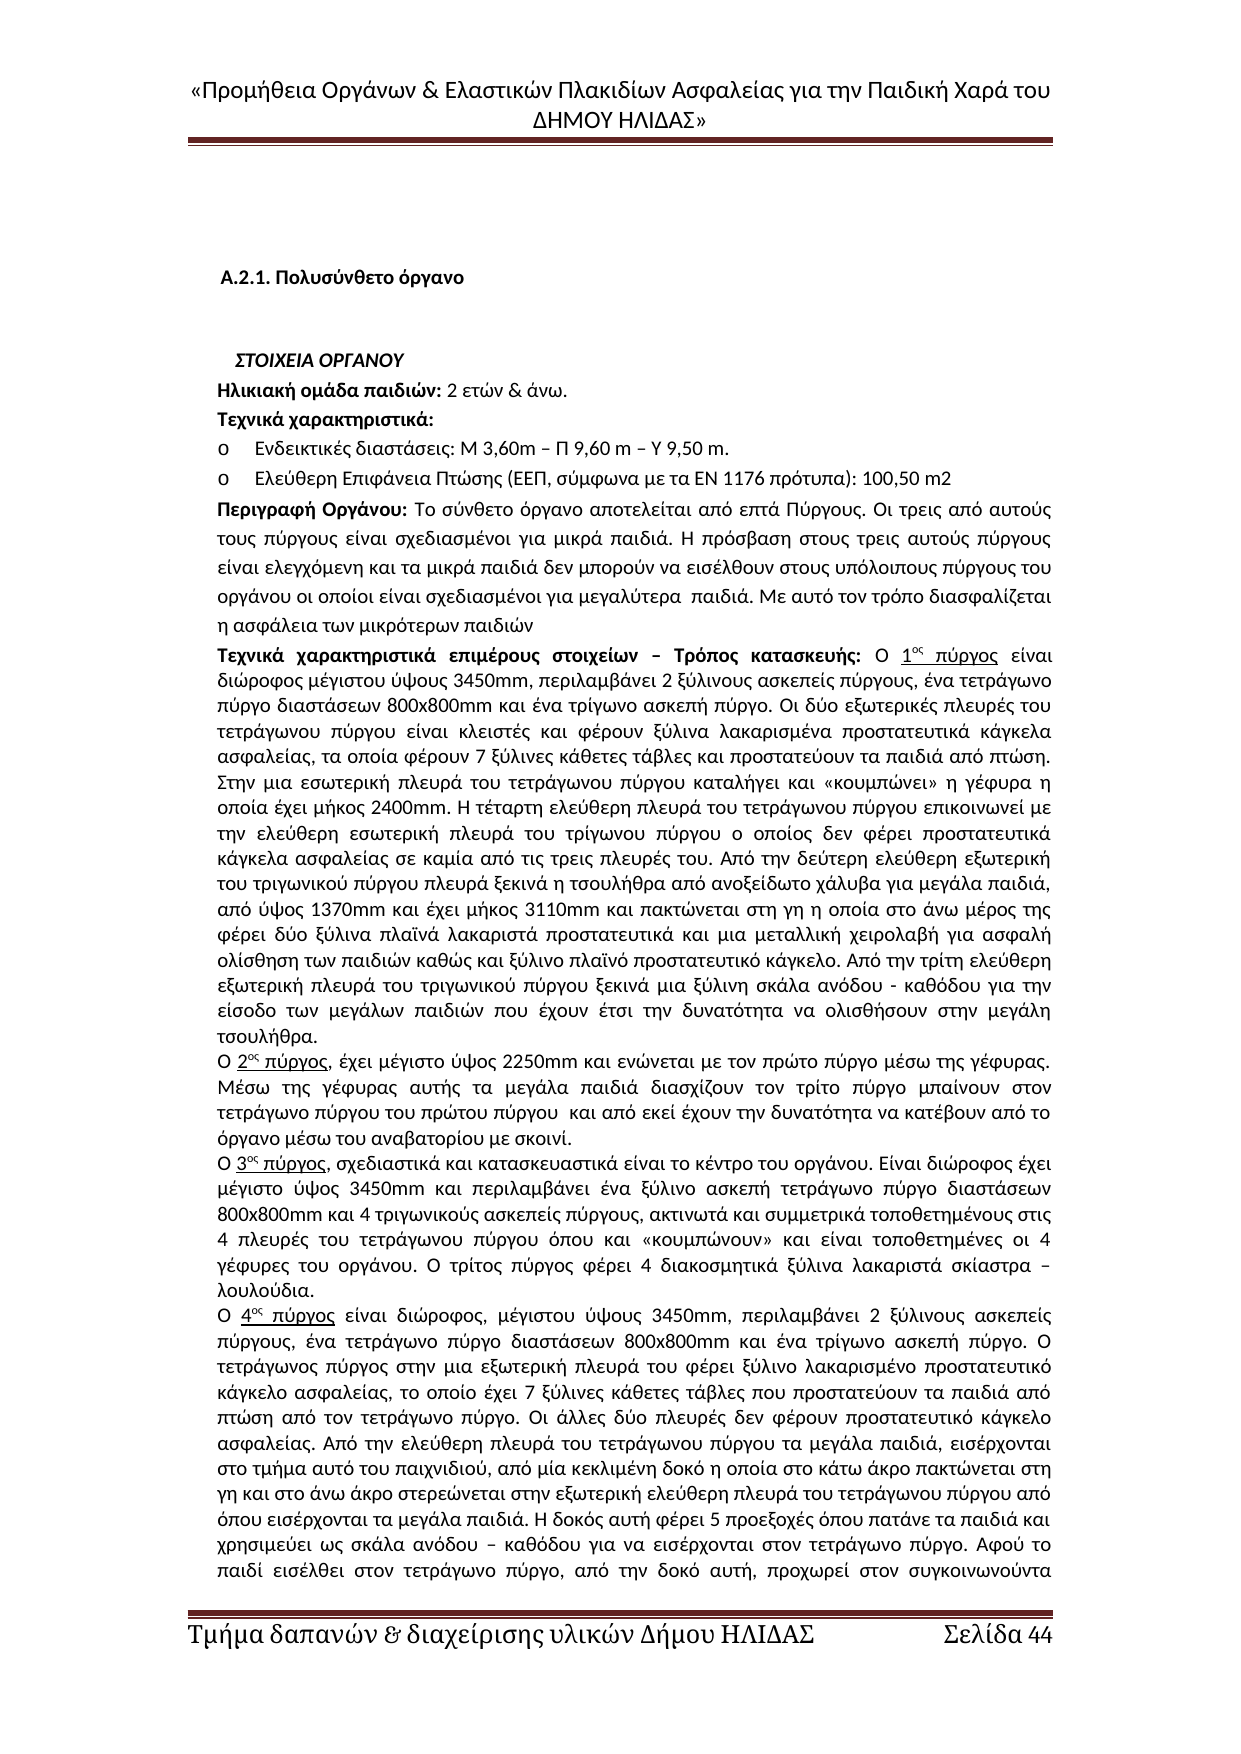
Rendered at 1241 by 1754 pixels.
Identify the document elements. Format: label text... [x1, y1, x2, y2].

text Τεχνικά χαρακτηριστικά επιμέρους στοιχείων – Τρόπος κατασκευής: Ο 1ος πύργος είναι διώροφος μέγιστου ύψους 3450mm, περιλαμβάνει 2 ξύλινους ασκεπείς πύργους, ένα τετράγωνο πύργο διαστάσεων 800x800mm και ένα τρίγωνο ασκεπή πύργο. Οι δύο εξωτερικές πλευρές του τετράγωνου πύργου είναι κλειστές και φέρουν ξύλινα λακαρισμένα προστατευτικά κάγκελα ασφαλείας, τα οποία φέρουν 7 ξύλινες κάθετες τάβλες και προστατεύουν τα παιδιά από πτώση. Στην μια εσωτερική πλευρά του τετράγωνου πύργου καταλήγει και «κουμπώνει» η γέφυρα η οποία έχει μήκος 2400mm. Η τέταρτη ελεύθερη πλευρά του τετράγωνου πύργου επικοινωνεί με την ελεύθερη εσωτερική πλευρά του τρίγωνου πύργου ο οποίος δεν φέρει προστατευτικά κάγκελα ασφαλείας σε καμία από τις τρεις πλευρές του. Από την δεύτερη ελεύθερη εξωτερική του τριγωνικού πύργου πλευρά ξεκινά η τσουλήθρα από ανοξείδωτο χάλυβα για μεγάλα παιδιά, από ύψος 1370mm και έχει μήκος 3110mm και πακτώνεται στη γη η οποία στο άνω μέρος της φέρει δύο ξύλινα πλαϊνά λακαριστά προστατευτικά και μια μεταλλική χειρολαβή για ασφαλή ολίσθηση των παιδιών καθώς και ξύλινο πλαϊνό προστατευτικό κάγκελο. Από την τρίτη ελεύθερη εξωτερική πλευρά του τριγωνικού πύργου ξεκινά μια ξύλινη σκάλα ανόδου - καθόδου για την είσοδο των μεγάλων παιδιών που έχουν έτσι την δυνατότητα να ολισθήσουν στην μεγάλη τσουλήθρα. [217, 642, 1053, 1048]
text Ο 2ος πύργος, έχει μέγιστο ύψος 2250mm και ενώνεται με τον πρώτο πύργο μέσω της γέφυρας. Μέσω της γέφυρας αυτής τα μεγάλα παιδιά διασχίζουν τον τρίτο πύργο μπαίνουν στον τετράγωνο πύργου του πρώτου πύργου και από εκεί έχουν την δυνατότητα να κατέβουν από το όργανο μέσω του αναβατορίου με σκοινί. [217, 1048, 1053, 1150]
text Ηλικιακή ομάδα παιδιών: 2 ετών & άνω. [217, 377, 1053, 402]
list Ελεύθερη Επιφάνεια Πτώσης (ΕΕΠ, σύμφωνα με τα ΕΝ 1176 πρότυπα): 100,50 m2 [217, 466, 1053, 492]
text Περιγραφή Οργάνου: Το σύνθετο όργανο αποτελείται από επτά Πύργους. Οι τρεις από αυτούς τους πύργους είναι σχεδιασμένοι για μικρά παιδιά. Η πρόσβαση στους τρεις αυτούς πύργους είναι ελεγχόμενη και τα μικρά παιδιά δεν μπορούν να εισέλθουν στους υπόλοιπους πύργους του οργάνου οι οποίοι είναι σχεδιασμένοι για μεγαλύτερα παιδιά. Με αυτό τον τρόπο διασφαλίζεται η ασφάλεια των μικρότερων παιδιών [217, 496, 1053, 638]
subtitle A.2.1. Πολυσύνθετο όργανο [187, 264, 1053, 290]
text ΣΤΟΙΧΕΙΑ ΟΡΓΑΝΟΥ [187, 347, 1053, 373]
text Ο 3ος πύργος, σχεδιαστικά και κατασκευαστικά είναι το κέντρο του οργάνου. Είναι διώροφος έχει μέγιστο ύψος 3450mm και περιλαμβάνει ένα ξύλινο ασκεπή τετράγωνο πύργο διαστάσεων 800x800mm και 4 τριγωνικούς ασκεπείς πύργους, ακτινωτά και συμμετρικά τοποθετημένους στις 4 πλευρές του τετράγωνου πύργου όπου και «κουμπώνουν» και είναι τοποθετημένες οι 4 γέφυρες του οργάνου. Ο τρίτος πύργος φέρει 4 διακοσμητικά ξύλινα λακαριστά σκίαστρα – λουλούδια. [217, 1150, 1053, 1303]
text Τεχνικά χαρακτηριστικά: [217, 406, 1053, 431]
list Ενδεικτικές διαστάσεις: Μ 3,60m – Π 9,60 m – Υ 9,50 m. [217, 435, 1053, 462]
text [217, 1303, 1053, 1582]
